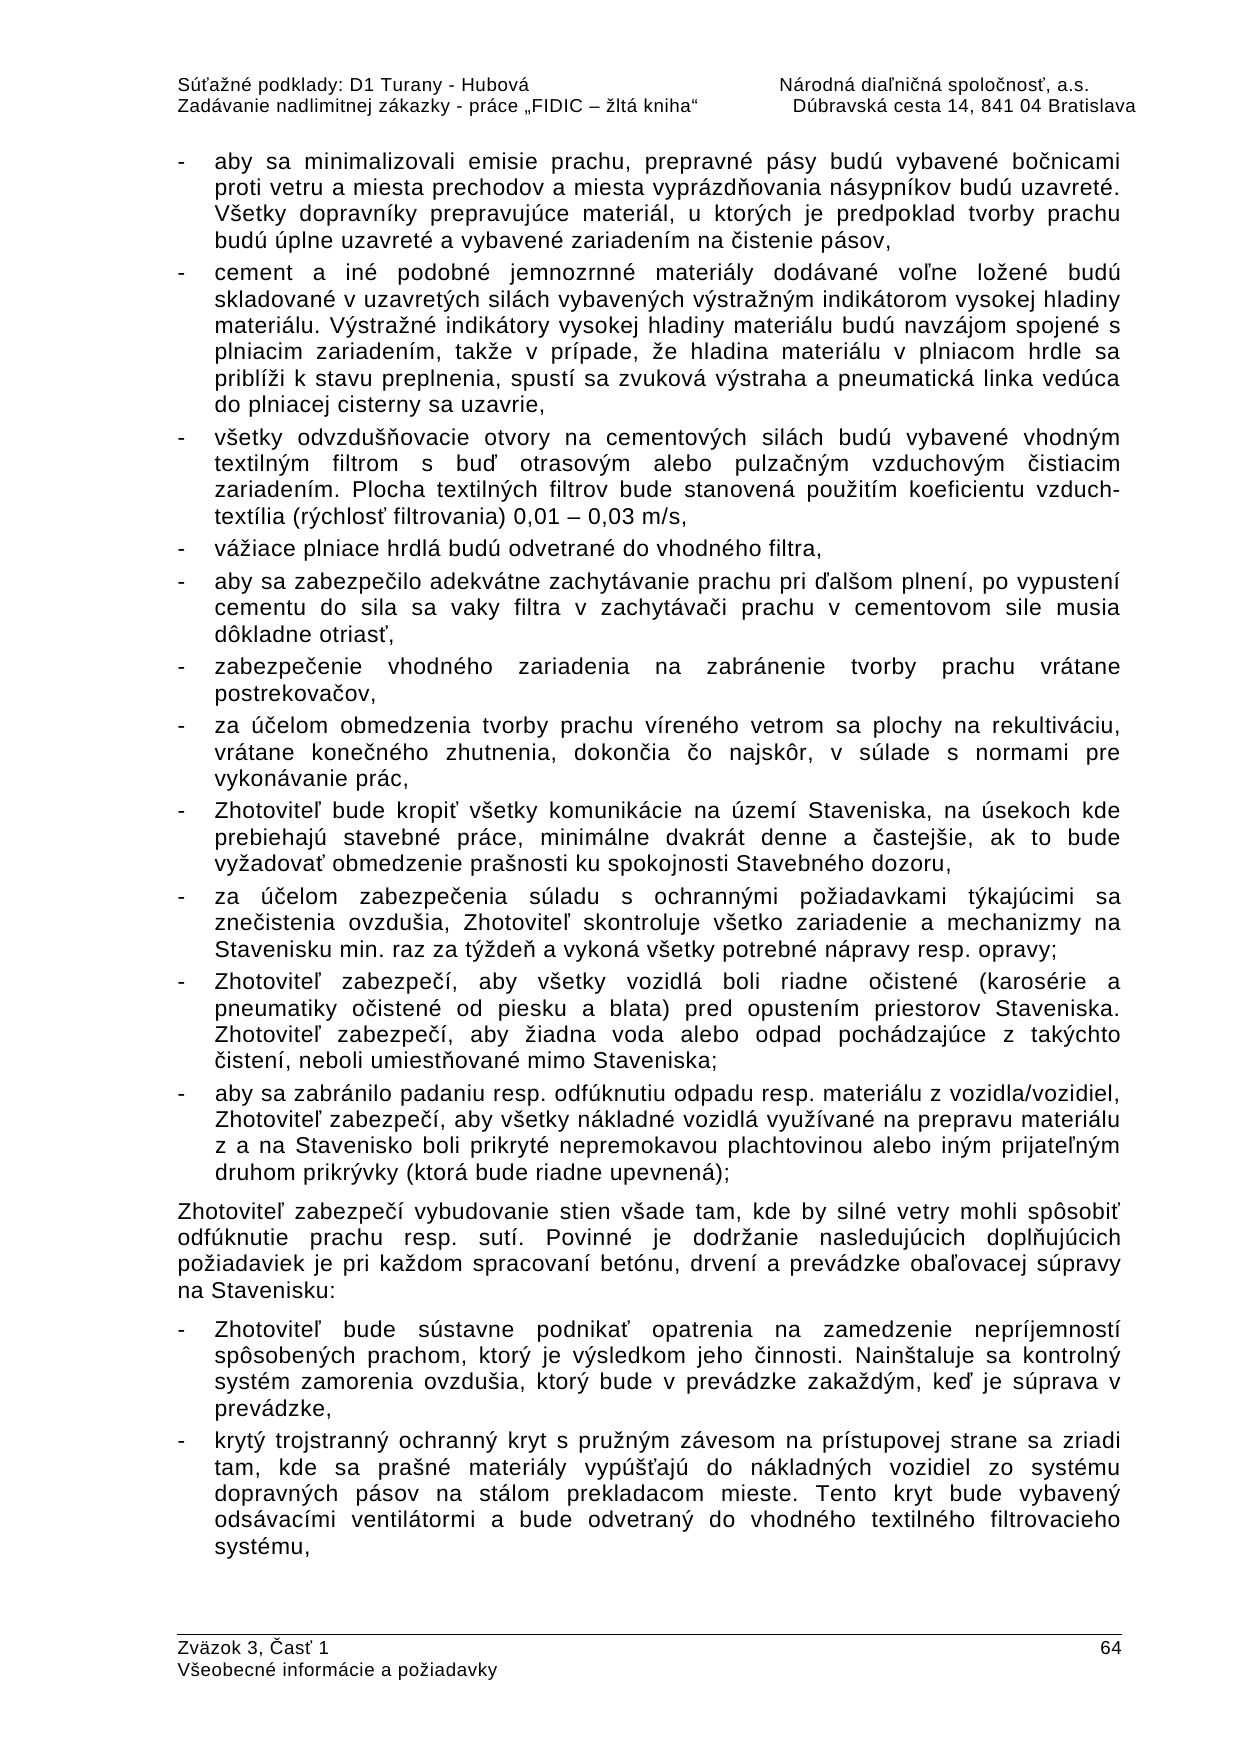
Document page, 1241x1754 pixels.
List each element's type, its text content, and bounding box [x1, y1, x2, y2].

list - aby sa minimalizovali emisie prachu, prepravné pásy budú vybavené bočnicami proti vetru a miesta prechodov a miesta vyprázdňovania násypníkov budú uzavreté. Všetky dopravníky prepravujúce materiál, u ktorých je predpoklad tvorby prachu budú úplne uzavreté a vybavené zariadením na čistenie pásov, [177, 148, 1122, 253]
list - aby sa zabránilo padaniu resp. odfúknutiu odpadu resp. materiálu z vozidla/vozidiel, Zhotoviteľ zabezpečí, aby všetky nákladné vozidlá využívané na prepravu materiálu z a na Stavenisko boli prikryté nepremokavou plachtovinou alebo iným prijateľným druhom prikrývky (ktorá bude riadne upevnená); [177, 1080, 1122, 1185]
list - Zhotoviteľ bude sústavne podnikať opatrenia na zamedzenie nepríjemností spôsobených prachom, ktorý je výsledkom jeho činnosti. Nainštaluje sa kontrolný systém zamorenia ovzdušia, ktorý bude v prevádzke zakaždým, keď je súprava v prevádzke, [177, 1316, 1122, 1421]
list - za účelom obmedzenia tvorby prachu víreného vetrom sa plochy na rekultiváciu, vrátane konečného zhutnenia, dokončia čo najskôr, v súlade s normami pre vykonávanie prác, [177, 712, 1122, 791]
text Zhotoviteľ zabezpečí vybudovanie stien všade tam, kde by silné vetry mohli spôsobiť odfúknutie prachu resp. sutí. Povinné je dodržanie nasledujúcich doplňujúcich požiadaviek je pri každom spracovaní betónu, drvení a prevádzke obaľovacej súpravy na Stavenisku: [177, 1198, 1122, 1303]
list - cement a iné podobné jemnozrnné materiály dodávané voľne ložené budú skladované v uzavretých silách vybavených výstražným indikátorom vysokej hladiny materiálu. Výstražné indikátory vysokej hladiny materiálu budú navzájom spojené s plniacim zariadením, takže v prípade, že hladina materiálu v plniacom hrdle sa priblíži k stavu preplnenia, spustí sa zvuková výstraha a pneumatická linka vedúca do plniacej cisterny sa uzavrie, [177, 259, 1122, 417]
list - aby sa zabezpečilo adekvátne zachytávanie prachu pri ďalšom plnení, po vypustení cementu do sila sa vaky filtra v zachytávači prachu v cementovom sile musia dôkladne otriasť, [177, 568, 1122, 647]
list - Zhotoviteľ bude kropiť všetky komunikácie na území Staveniska, na úsekoch kde prebiehajú stavebné práce, minimálne dvakrát denne a častejšie, ak to bude vyžadovať obmedzenie prašnosti ku spokojnosti Stavebného dozoru, [177, 797, 1122, 877]
list - všetky odvzdušňovacie otvory na cementových silách budú vybavené vhodným textilným filtrom s buď otrasovým alebo pulzačným vzduchovým čistiacim zariadením. Plocha textilných filtrov bude stanovená použitím koeficientu vzduch-textília (rýchlosť filtrovania) 0,01 – 0,03 m/s, [177, 424, 1122, 529]
list - vážiace plniace hrdlá budú odvetrané do vhodného filtra, [177, 535, 1122, 562]
list - krytý trojstranný ochranný kryt s pružným závesom na prístupovej strane sa zriadi tam, kde sa prašné materiály vypúšťajú do nákladných vozidiel zo systému dopravných pásov na stálom prekladacom mieste. Tento kryt bude vybavený odsávacími ventilátormi a bude odvetraný do vhodného textilného filtrovacieho systému, [177, 1427, 1122, 1559]
list - zabezpečenie vhodného zariadenia na zabránenie tvorby prachu vrátane postrekovačov, [177, 653, 1122, 706]
list - za účelom zabezpečenia súladu s ochrannými požiadavkami týkajúcimi sa znečistenia ovzdušia, Zhotoviteľ skontroluje všetko zariadenie a mechanizmy na Stavenisku min. raz za týždeň a vykoná všetky potrebné nápravy resp. opravy; [177, 883, 1122, 962]
list - Zhotoviteľ zabezpečí, aby všetky vozidlá boli riadne očistené (karosérie a pneumatiky očistené od piesku a blata) pred opustením priestorov Staveniska. Zhotoviteľ zabezpečí, aby žiadna voda alebo odpad pochádzajúce z takýchto čistení, neboli umiestňované mimo Staveniska; [177, 968, 1122, 1073]
